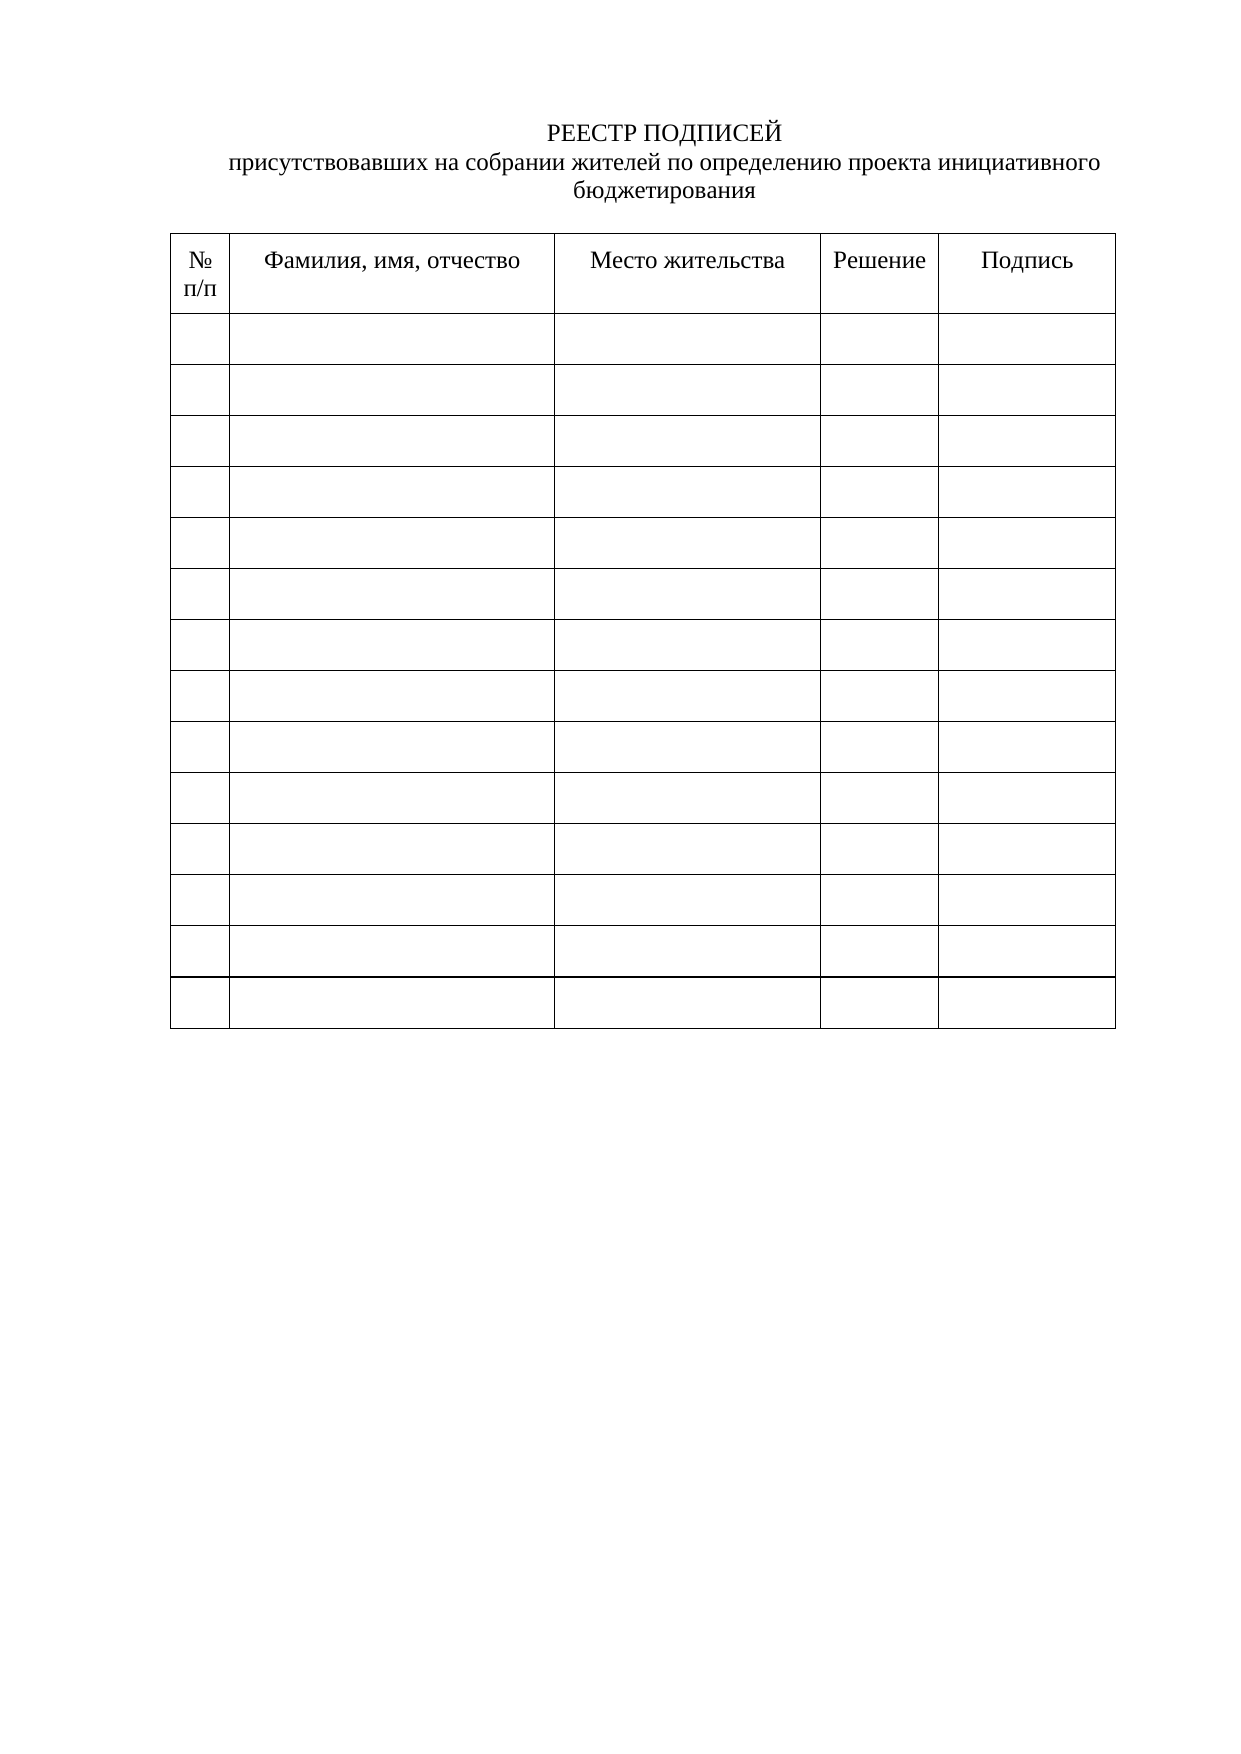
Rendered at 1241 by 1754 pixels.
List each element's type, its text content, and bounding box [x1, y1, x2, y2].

table_cell [230, 978, 554, 1027]
table_header Решение [821, 234, 938, 313]
table_header Подпись [939, 234, 1115, 313]
table_cell [821, 518, 938, 568]
table_cell [939, 518, 1115, 568]
table_cell [555, 722, 820, 772]
table_cell [230, 722, 554, 772]
table_cell [230, 416, 554, 466]
table_cell [171, 722, 229, 772]
table_cell [555, 620, 820, 670]
table_header № п/п [171, 234, 229, 313]
table_cell [555, 773, 820, 823]
table_cell [171, 671, 229, 721]
table_cell [939, 875, 1115, 925]
table_cell [230, 671, 554, 721]
table_cell [171, 620, 229, 670]
table_header Фамилия, имя, отчество [230, 234, 554, 313]
table_cell [821, 416, 938, 466]
table_cell [939, 978, 1115, 1027]
table_cell [821, 620, 938, 670]
table_cell [555, 518, 820, 568]
table_cell [230, 824, 554, 874]
table_cell [555, 365, 820, 415]
table_cell [171, 416, 229, 466]
table_cell [821, 875, 938, 925]
table_cell [821, 773, 938, 823]
table_cell [555, 671, 820, 721]
table_cell [555, 978, 820, 1027]
table_cell [230, 875, 554, 925]
table_cell [821, 671, 938, 721]
table_cell [555, 314, 820, 364]
table_cell [555, 824, 820, 874]
table_cell [939, 365, 1115, 415]
table_cell [555, 416, 820, 466]
table_cell [821, 978, 938, 1027]
text РЕЕСТР ПОДПИСЕЙ [177, 118, 1152, 147]
table_cell [230, 926, 554, 976]
table_cell [230, 773, 554, 823]
table_cell [939, 569, 1115, 619]
table_cell [230, 467, 554, 517]
table_cell [939, 926, 1115, 976]
table_cell [555, 926, 820, 976]
table_cell [821, 365, 938, 415]
table_cell [939, 773, 1115, 823]
table_cell [821, 926, 938, 976]
table_cell [171, 773, 229, 823]
table_header Место жительства [555, 234, 820, 313]
table_cell [171, 978, 229, 1027]
table_cell [171, 518, 229, 568]
table_cell [939, 671, 1115, 721]
table_cell [171, 875, 229, 925]
table_cell [821, 467, 938, 517]
table_cell [939, 722, 1115, 772]
table_cell [230, 620, 554, 670]
table_cell [171, 824, 229, 874]
table_cell [939, 314, 1115, 364]
table_cell [939, 416, 1115, 466]
table_cell [555, 569, 820, 619]
table_cell [555, 467, 820, 517]
table_cell [939, 467, 1115, 517]
table_cell [171, 926, 229, 976]
table_cell [171, 467, 229, 517]
table_cell [821, 314, 938, 364]
table_cell [939, 824, 1115, 874]
table_cell [171, 569, 229, 619]
table_cell [230, 569, 554, 619]
table_cell [230, 518, 554, 568]
table_cell [821, 569, 938, 619]
table_cell [939, 620, 1115, 670]
table_cell [555, 875, 820, 925]
table_cell [171, 365, 229, 415]
table_cell [171, 314, 229, 364]
table_cell [821, 722, 938, 772]
table_cell [230, 365, 554, 415]
table_cell [230, 314, 554, 364]
table_cell [821, 824, 938, 874]
text присутствовавших на собрании жителей по определению проекта инициативного бюджетирования [177, 147, 1152, 204]
